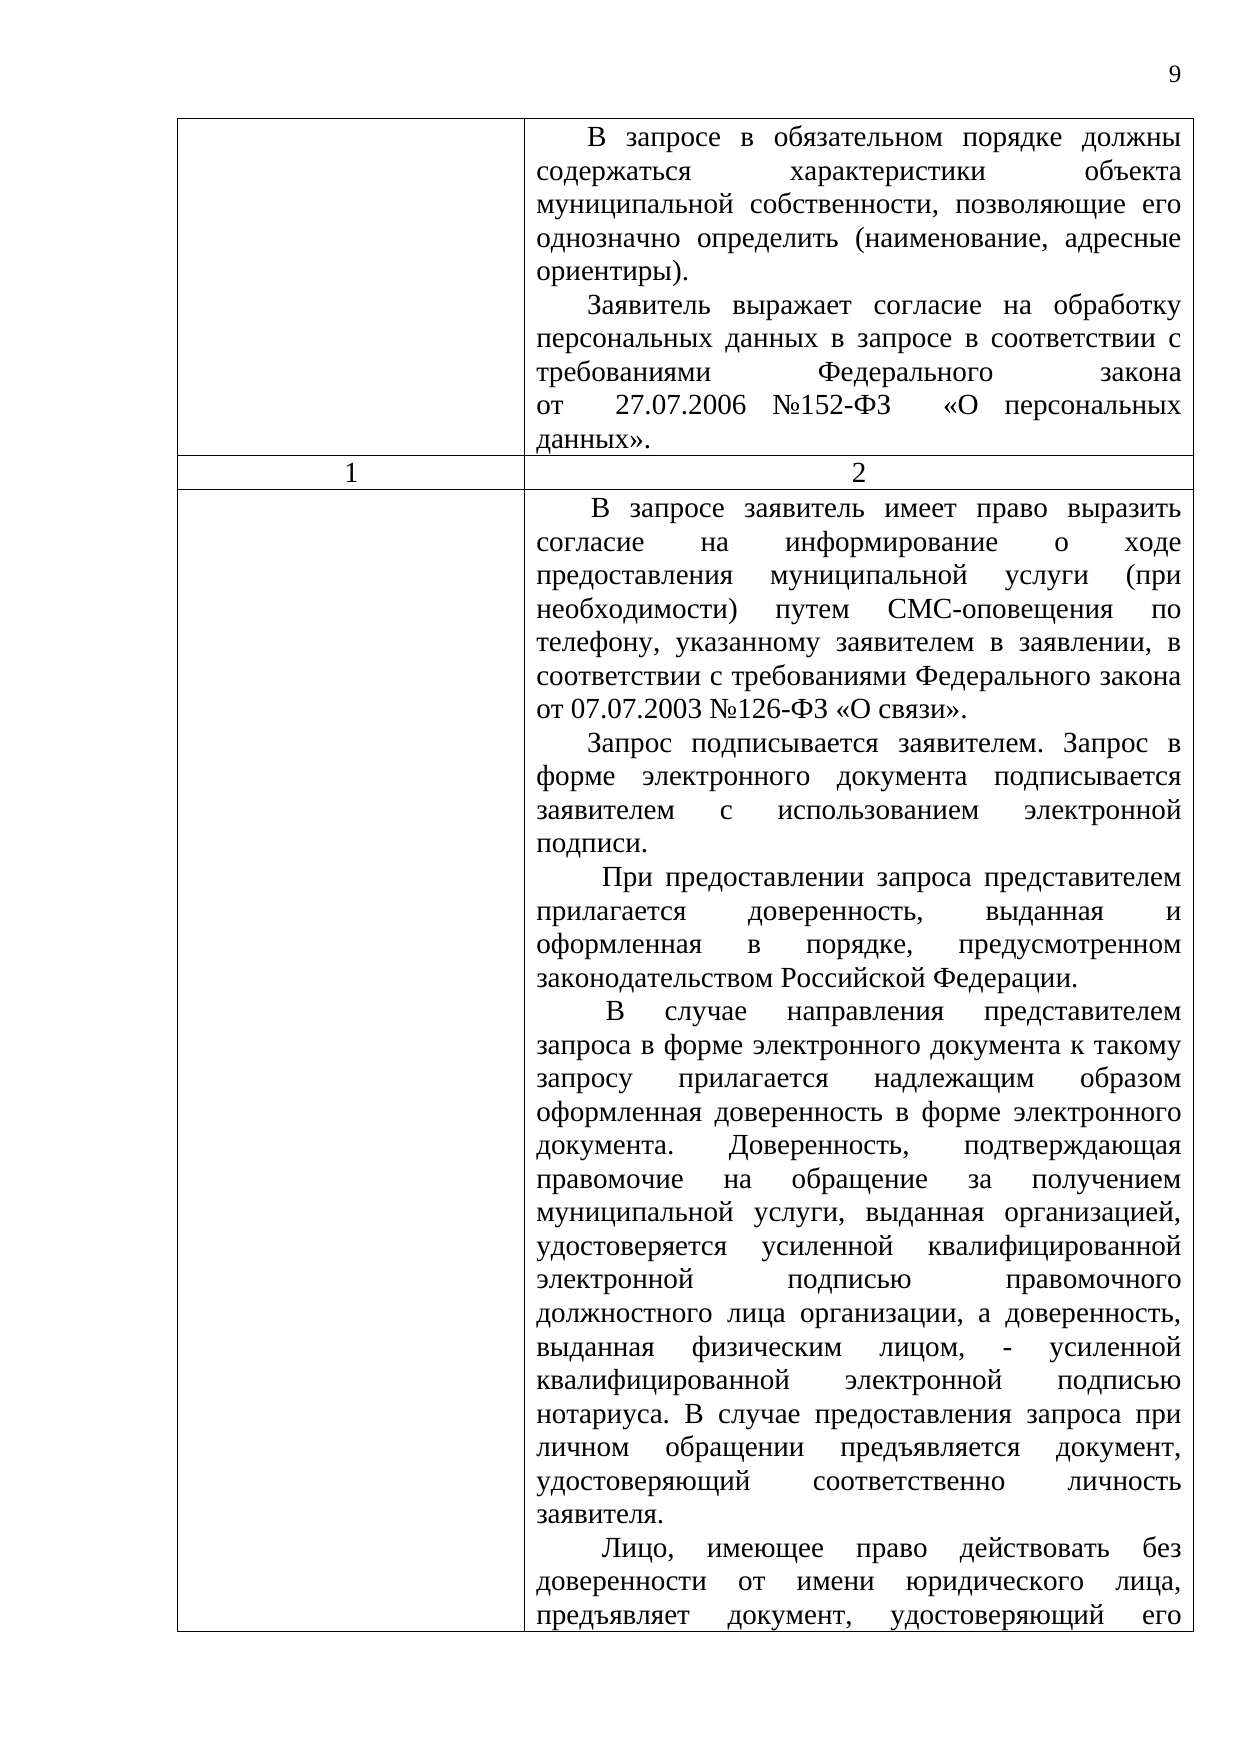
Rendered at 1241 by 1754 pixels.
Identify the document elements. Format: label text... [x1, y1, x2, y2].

table_cell [178, 490, 524, 1631]
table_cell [525, 119, 1193, 454]
table_cell 2 [525, 456, 1193, 489]
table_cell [525, 490, 1193, 1631]
table_cell 1 [178, 456, 524, 489]
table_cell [178, 119, 524, 454]
